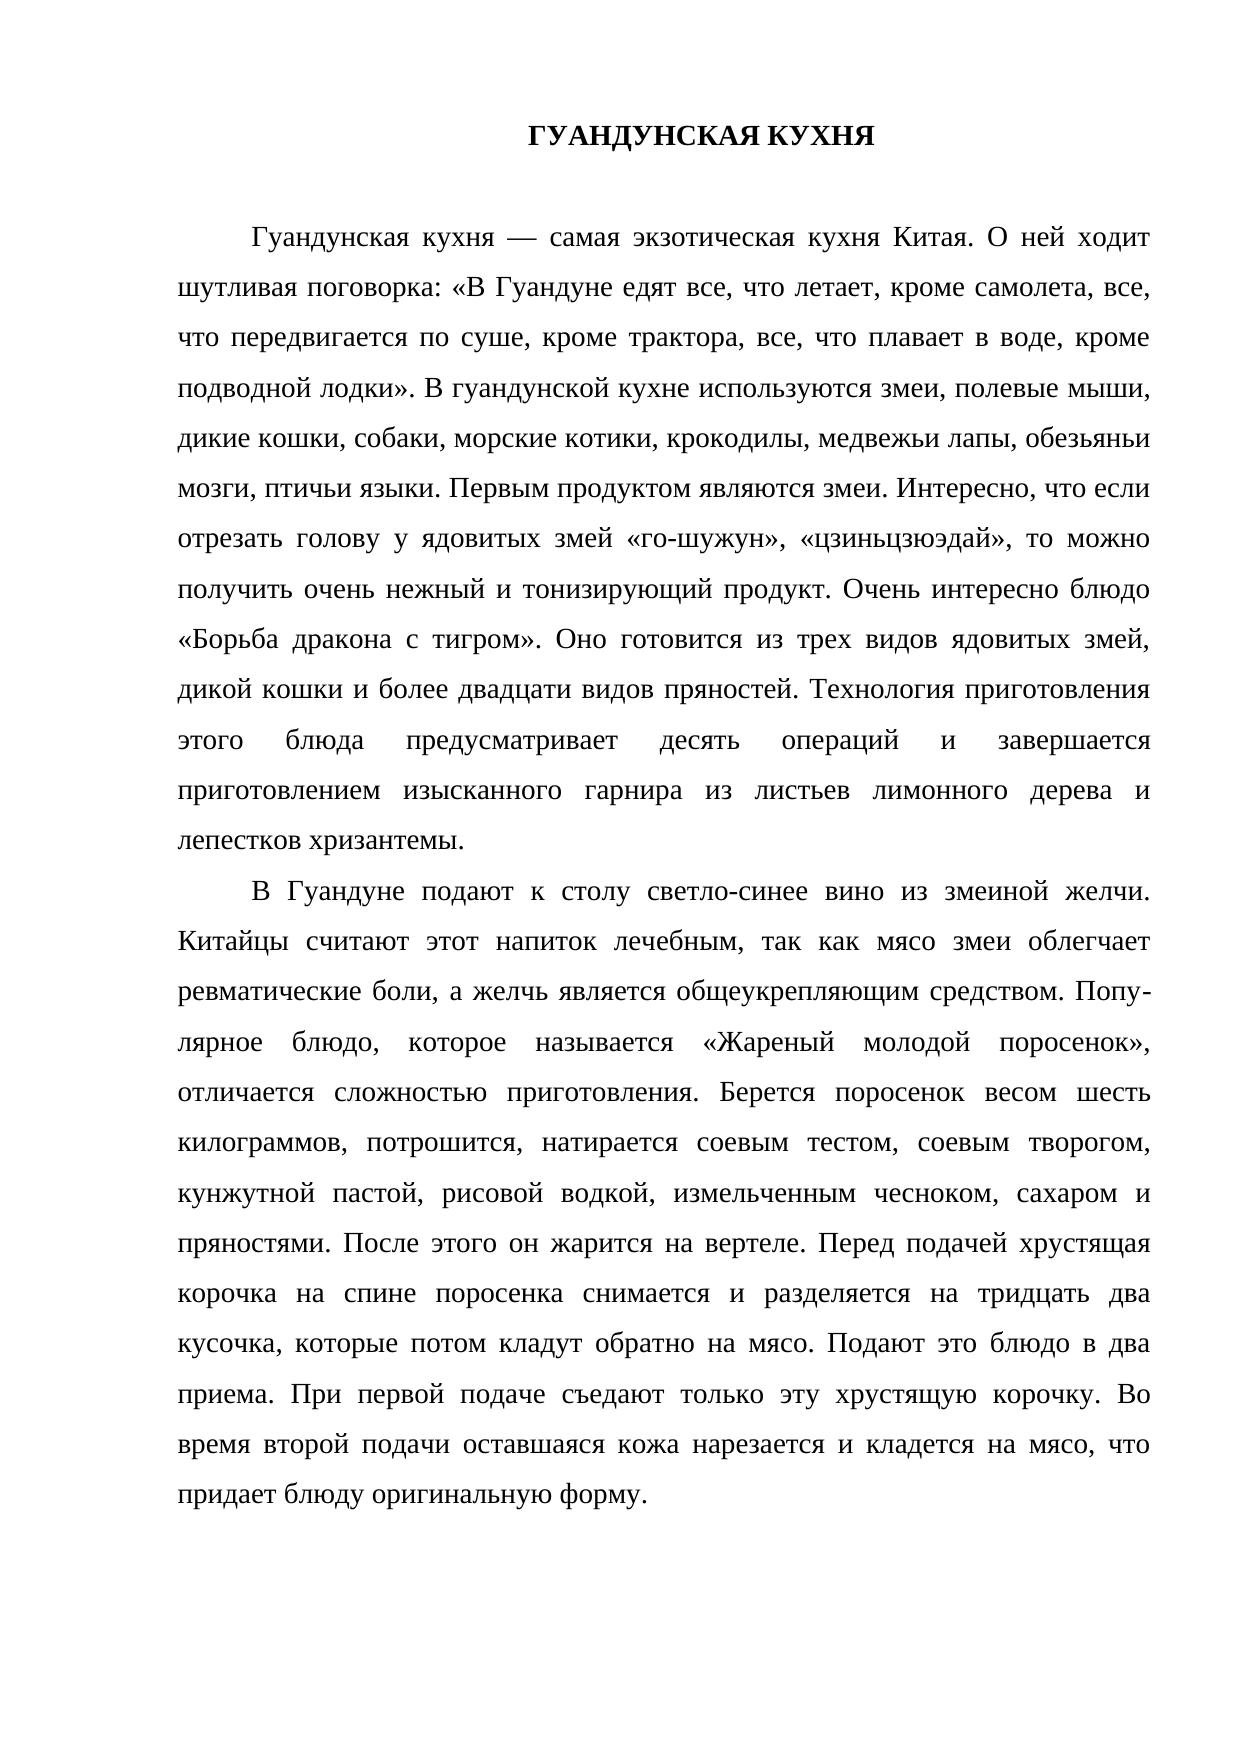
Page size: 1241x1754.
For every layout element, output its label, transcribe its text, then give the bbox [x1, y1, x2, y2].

text ГУАНДУНСКАЯ КУХНЯ [177, 118, 1152, 152]
text В Гуандуне подают к столу светло-синее вино из змеиной желчи. Китайцы считают этот напиток лечебным, так как мясо змеи облегчает ревматические боли, а желчь является общеукрепляющим средством. Популярное блюдо, которое называется «Жареный молодой поросенок», отличается сложностью приготовления. Берется поросенок весом шесть килограммов, потрошится, натирается соевым тестом, соевым творогом, кунжутной пастой, рисовой водкой, измельченным чесноком, сахаром и пряностями. После этого он жарится на вертеле. Перед подачей хрустящая корочка на спине поросенка снимается и разделяется на тридцать два кусочка, которые потом кладут обратно на мясо. Подают это блюдо в два приема. При первой подаче съедают только эту хрустящую корочку. Во время второй подачи оставшаяся кожа нарезается и кладется на мясо, что придает блюду оригинальную форму. [177, 873, 1152, 1510]
text Гуандунская кухня — самая экзотическая кухня Китая. О ней ходит шутливая поговорка: «В Гуандуне едят все, что летает, кроме самолета, все, что передвигается по суше, кроме трактора, все, что плавает в воде, кроме подводной лодки». В гуандунской кухне используются змеи, полевые мыши, дикие кошки, собаки, морские котики, крокодилы, медвежьи лапы, обезьяньи мозги, птичьи языки. Первым продуктом являются змеи. Интересно, что если отрезать голову у ядовитых змей «го-шужун», «цзиньцзюэдай», то можно получить очень нежный и тонизирующий продукт. Очень интересно блюдо «Борьба дракона с тигром». Оно готовится из трех видов ядовитых змей, дикой кошки и более двадцати видов пряностей. Технология приготовления этого блюда предусматривает десять операций и завершается приготовлением изысканного гарнира из листьев лимонного дерева и лепестков хризантемы. [177, 219, 1152, 856]
